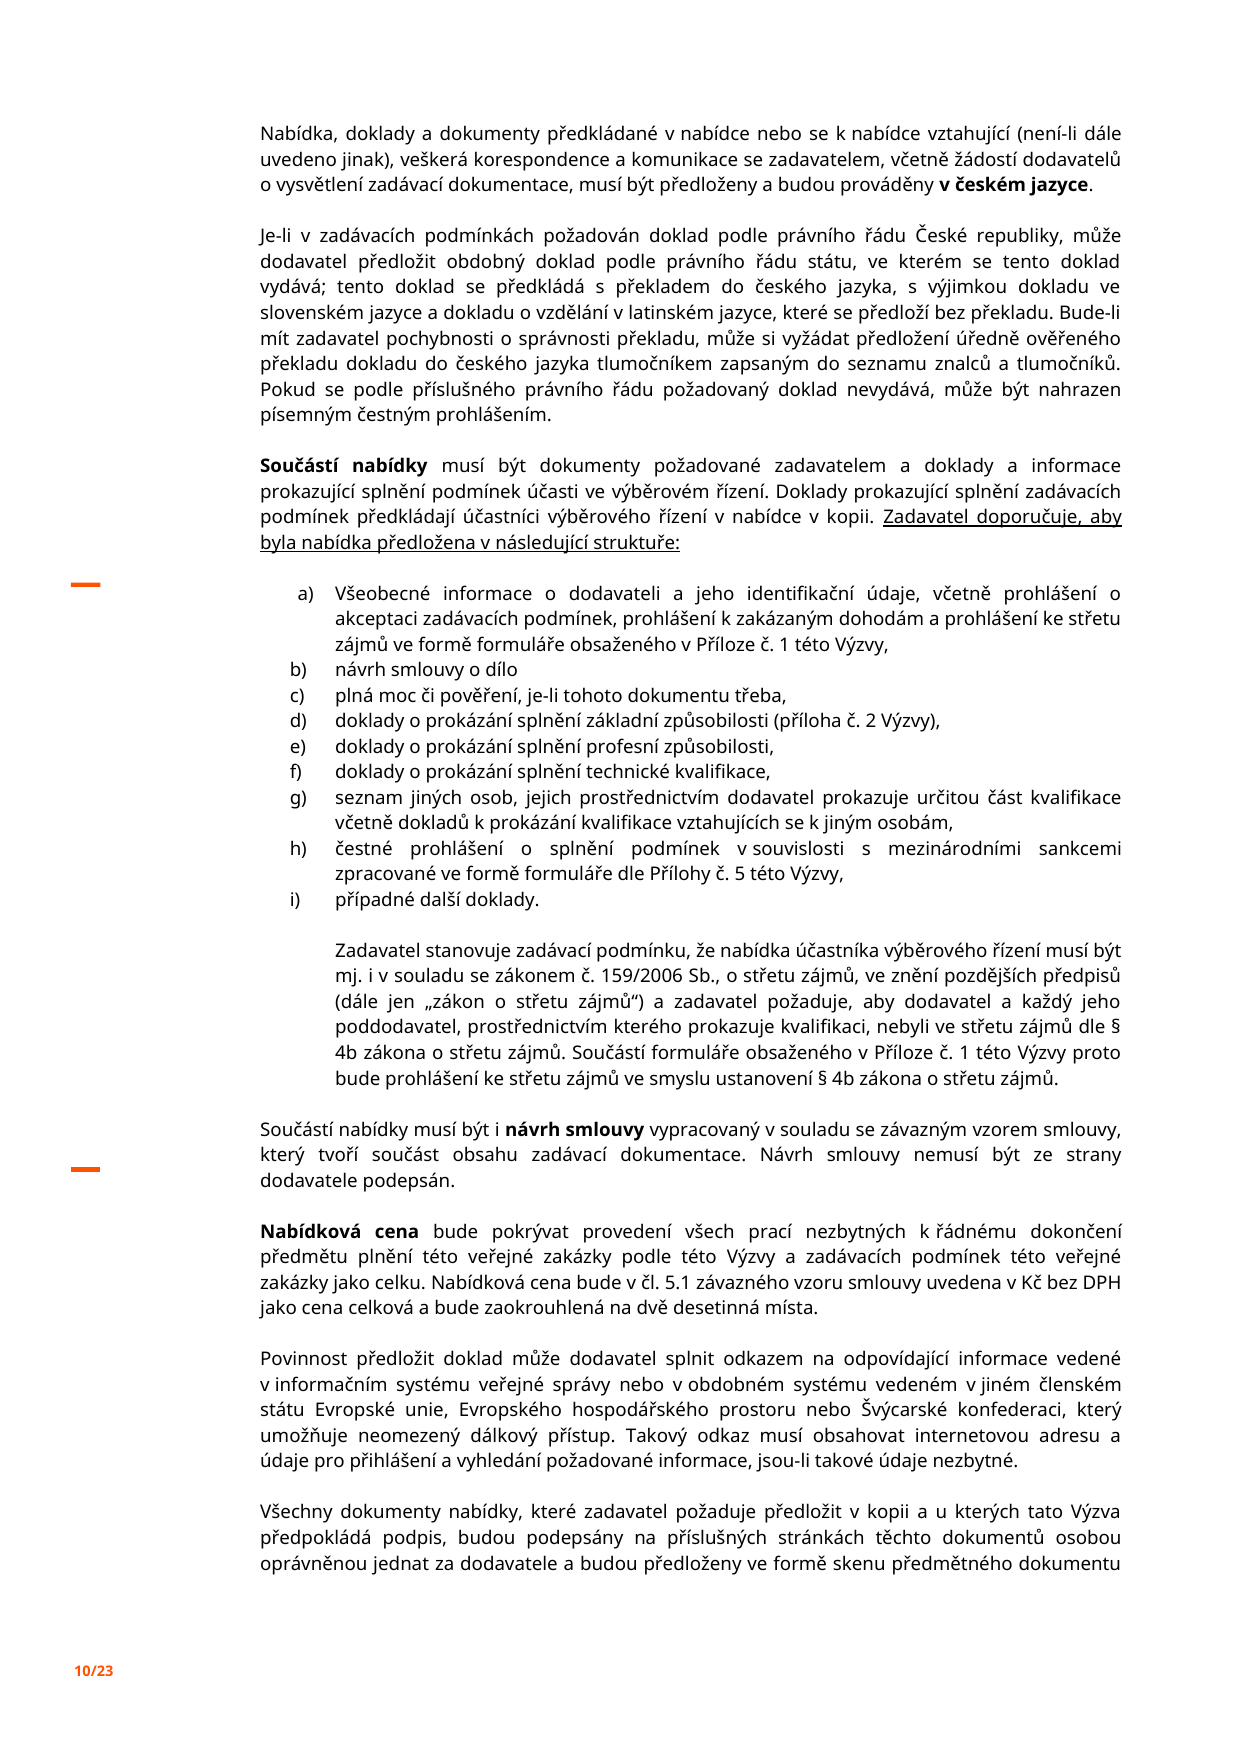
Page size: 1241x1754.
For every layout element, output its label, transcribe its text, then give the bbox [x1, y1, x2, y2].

list doklady o prokázání splnění profesní způsobilosti, [289, 733, 1122, 759]
text Nabídková cena bude pokrývat provedení všech prací nezbytných k řádnému dokončení předmětu plnění této veřejné zakázky podle této Výzvy a zadávacích podmínek této veřejné zakázky jako celku. Nabídková cena bude v čl. 5.1 závazného vzoru smlouvy uvedena v Kč bez DPH jako cena celková a bude zaokrouhlená na dvě desetinná místa. [260, 1218, 1122, 1320]
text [260, 1499, 1122, 1575]
text Povinnost předložit doklad může dodavatel splnit odkazem na odpovídající informace vedené v informačním systému veřejné správy nebo v obdobném systému vedeném v jiném členském státu Evropské unie, Evropského hospodářského prostoru nebo Švýcarské konfederaci, který umožňuje neomezený dálkový přístup. Takový odkaz musí obsahovat internetovou adresu a údaje pro přihlášení a vyhledání požadované informace, jsou-li takové údaje nezbytné. [260, 1346, 1122, 1473]
text Součástí nabídky musí být dokumenty požadované zadavatelem a doklady a informace prokazující splnění podmínek účasti ve výběrovém řízení. Doklady prokazující splnění zadávacích podmínek předkládají účastníci výběrového řízení v nabídce v kopii. Zadavatel doporučuje, aby byla nabídka předložena v následující struktuře: [260, 452, 1122, 554]
list doklady o prokázání splnění základní způsobilosti (příloha č. 2 Výzvy), [289, 708, 1122, 733]
list návrh smlouvy o dílo [289, 657, 1122, 682]
list doklady o prokázání splnění technické kvalifikace, [289, 759, 1122, 784]
text Nabídka, doklady a dokumenty předkládané v nabídce nebo se k nabídce vztahující (není-li dále uvedeno jinak), veškerá korespondence a komunikace se zadavatelem, včetně žádostí dodavatelů o vysvětlení zadávací dokumentace, musí být předloženy a budou prováděny v českém jazyce. [260, 121, 1122, 197]
text Součástí nabídky musí být i návrh smlouvy vypracovaný v souladu se závazným vzorem smlouvy, který tvoří součást obsahu zadávací dokumentace. Návrh smlouvy nemusí být ze strany dodavatele podepsán. [260, 1116, 1122, 1192]
list plná moc či pověření, je-li tohoto dokumentu třeba, [289, 682, 1122, 708]
list čestné prohlášení o splnění podmínek v souvislosti s mezinárodními sankcemi zpracované ve formě formuláře dle Přílohy č. 5 této Výzvy, [289, 835, 1122, 886]
list Všeobecné informace o dodavateli a jeho identifikační údaje, včetně prohlášení o akceptaci zadávacích podmínek, prohlášení k zakázaným dohodám a prohlášení ke střetu zájmů ve formě formuláře obsaženého v Příloze č. 1 této Výzvy, [297, 580, 1122, 657]
text Je-li v zadávacích podmínkách požadován doklad podle právního řádu České republiky, může dodavatel předložit obdobný doklad podle právního řádu státu, ve kterém se tento doklad vydává; tento doklad se předkládá s překladem do českého jazyka, s výjimkou dokladu ve slovenském jazyce a dokladu o vzdělání v latinském jazyce, které se předloží bez překladu. Bude-li mít zadavatel pochybnosti o správnosti překladu, může si vyžádat předložení úředně ověřeného překladu dokladu do českého jazyka tlumočníkem zapsaným do seznamu znalců a tlumočníků. Pokud se podle příslušného právního řádu požadovaný doklad nevydává, může být nahrazen písemným čestným prohlášením. [260, 223, 1122, 427]
list případné další doklady. [289, 886, 1122, 912]
text Zadavatel stanovuje zadávací podmínku, že nabídka účastníka výběrového řízení musí být mj. i v souladu se zákonem č. 159/2006 Sb., o střetu zájmů, ve znění pozdějších předpisů (dále jen „zákon o střetu zájmů“) a zadavatel požaduje, aby dodavatel a každý jeho poddodavatel, prostřednictvím kterého prokazuje kvalifikaci, nebyli ve střetu zájmů dle § 4b zákona o střetu zájmů. Součástí formuláře obsaženého v Příloze č. 1 této Výzvy proto bude prohlášení ke střetu zájmů ve smyslu ustanovení § 4b zákona o střetu zájmů. [335, 937, 1122, 1090]
list seznam jiných osob, jejich prostřednictvím dodavatel prokazuje určitou část kvalifikace včetně dokladů k prokázání kvalifikace vztahujících se k jiným osobám, [289, 784, 1122, 835]
